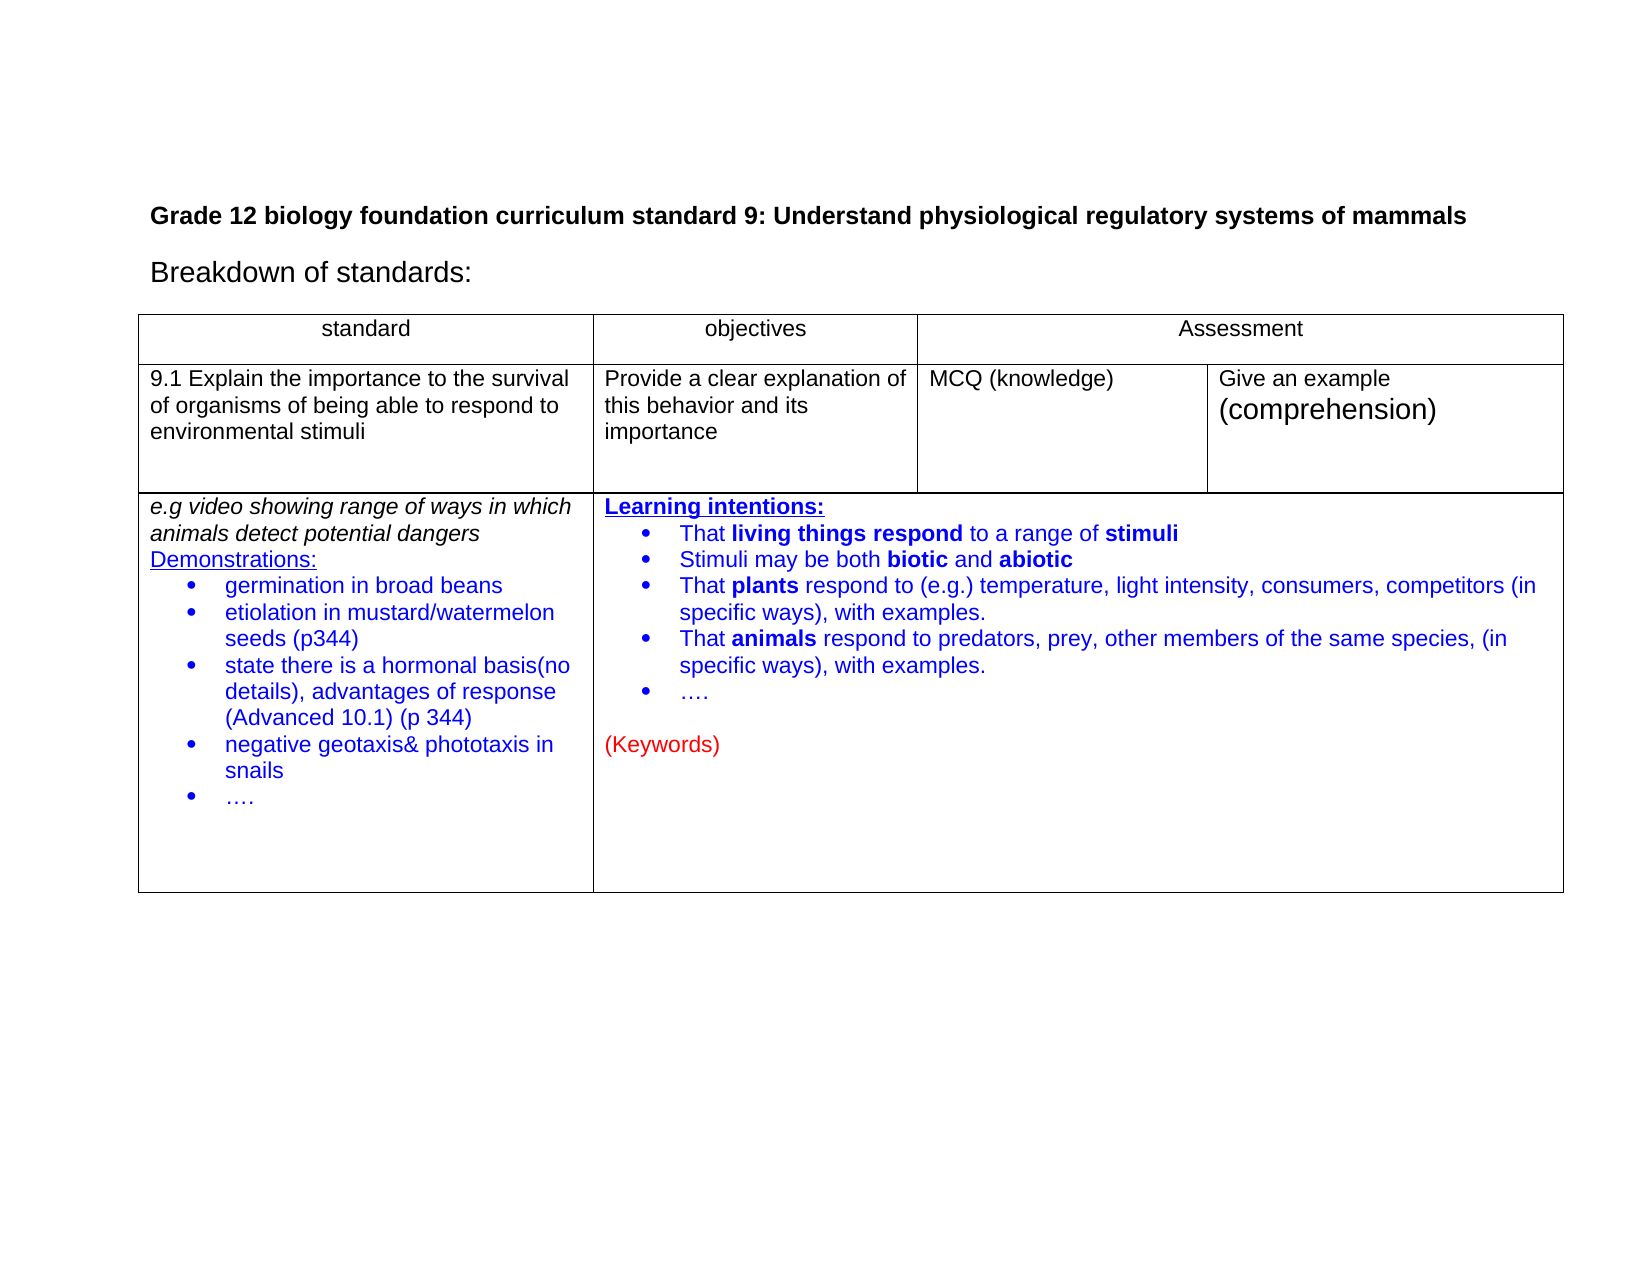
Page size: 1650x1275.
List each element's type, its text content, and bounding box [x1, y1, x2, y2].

table_cell Provide a clear explanation of this behavior and its importance [594, 365, 917, 492]
table_header standard [139, 315, 593, 364]
text Grade 12 biology foundation curriculum standard 9: Understand physiological regulatory systems of mammals [150, 201, 1500, 230]
table_cell 9.1 Explain the importance to the survival of organisms of being able to respond to environmental stimuli [139, 365, 593, 492]
table_cell Give an example (comprehension) [1208, 365, 1563, 492]
table_header Assessment [918, 315, 1563, 364]
text Breakdown of standards: [150, 255, 1500, 288]
table_header objectives [594, 315, 917, 364]
table_cell Learning intentions: That living things respond to a range of stimuli Stimuli may be both biotic and abiotic That plants respond to (e.g.) temperature, light intensity, consumers, competitors (in specific ways), with examples. That animals respond to predators, prey, other members of the same species, (in specific ways), with examples. …. (Keywords) [594, 494, 1563, 892]
table_cell e.g video showing range of ways in which animals detect potential dangers Demonstrations: germination in broad beans etiolation in mustard/watermelon seeds (p344) state there is a hormonal basis(no details), advantages of response (Advanced 10.1) (p 344) negative geotaxis& phototaxis in snails …. [139, 494, 593, 892]
table_cell MCQ (knowledge) [918, 365, 1207, 492]
